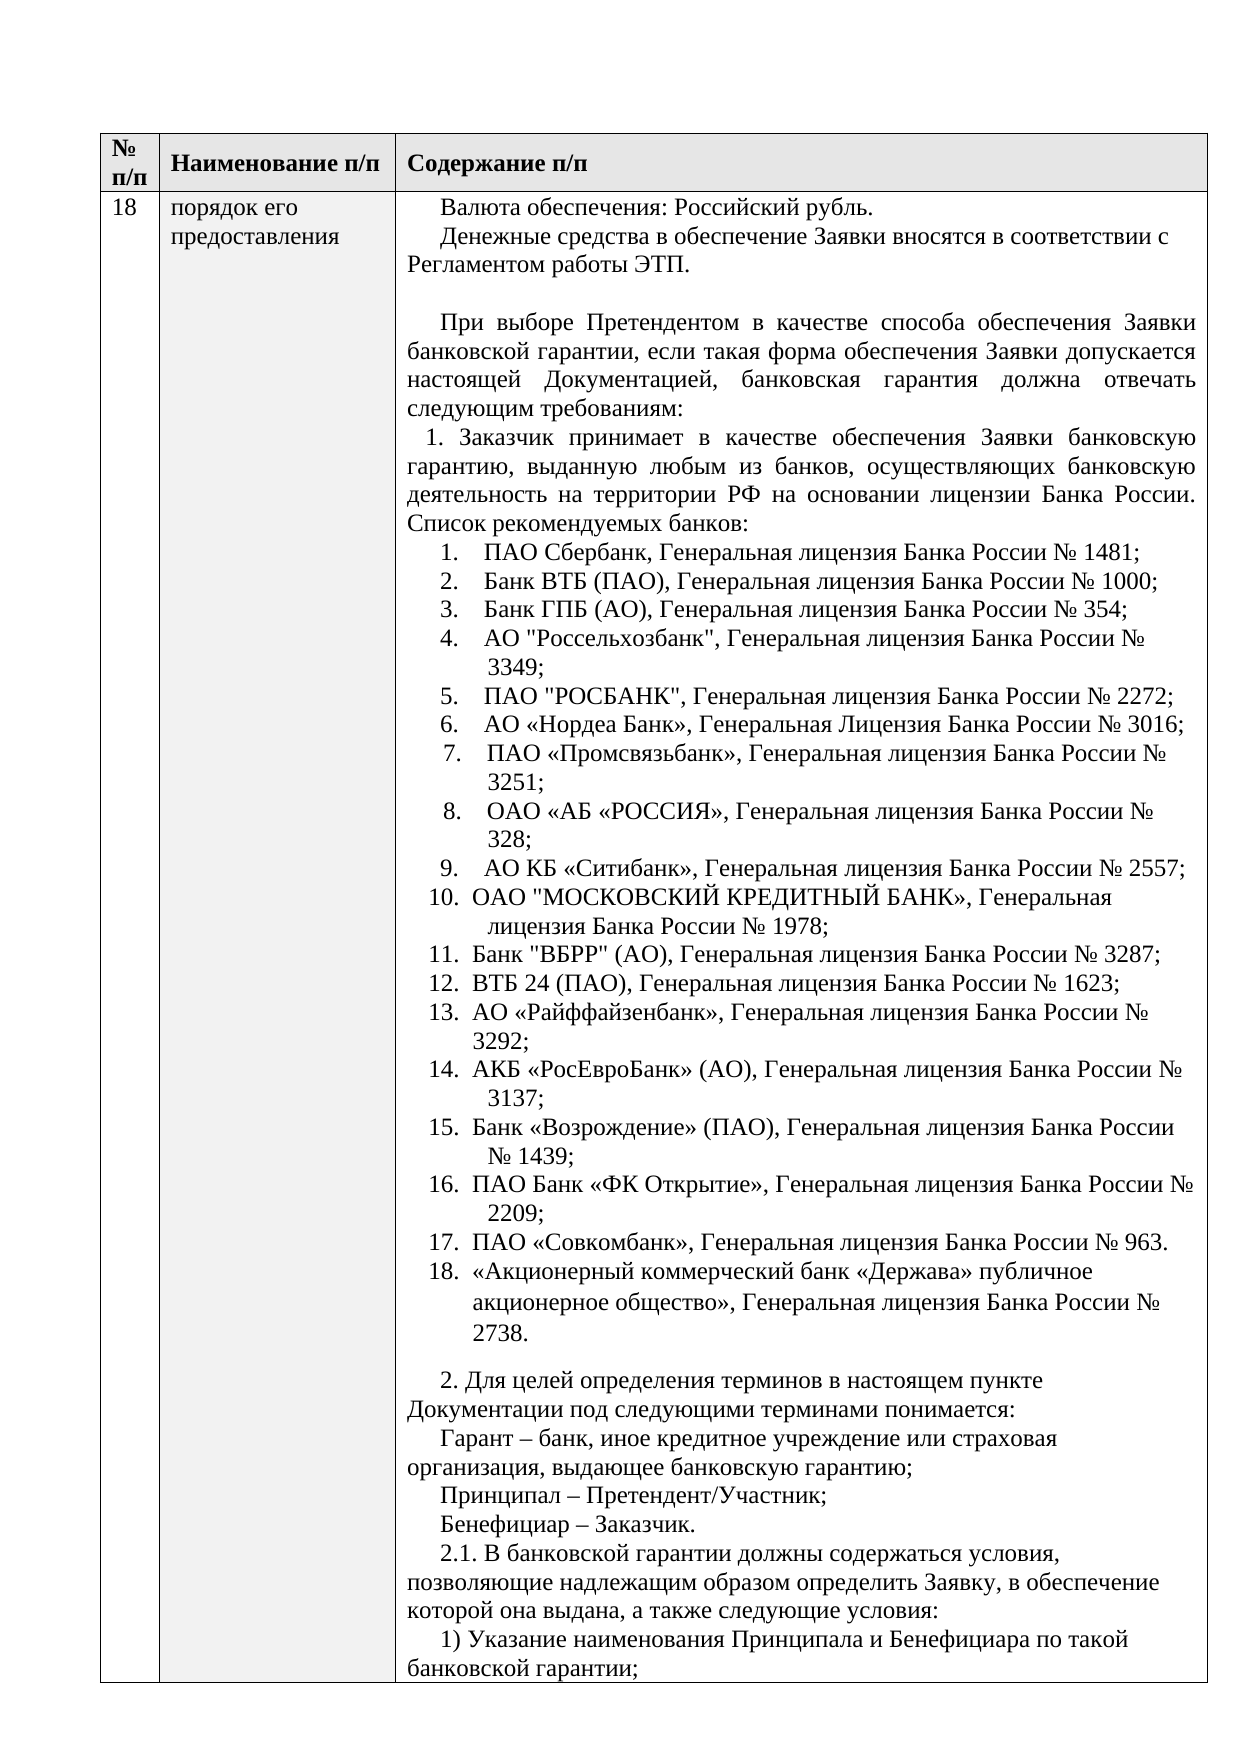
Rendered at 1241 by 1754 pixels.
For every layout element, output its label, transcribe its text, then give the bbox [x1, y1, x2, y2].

table_header Содержание п/п [396, 134, 1207, 191]
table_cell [160, 192, 395, 1682]
table_header № п/п [101, 134, 159, 191]
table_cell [396, 192, 1207, 1682]
table_cell 18 [101, 192, 159, 1682]
table_header Наименование п/п [160, 134, 395, 191]
